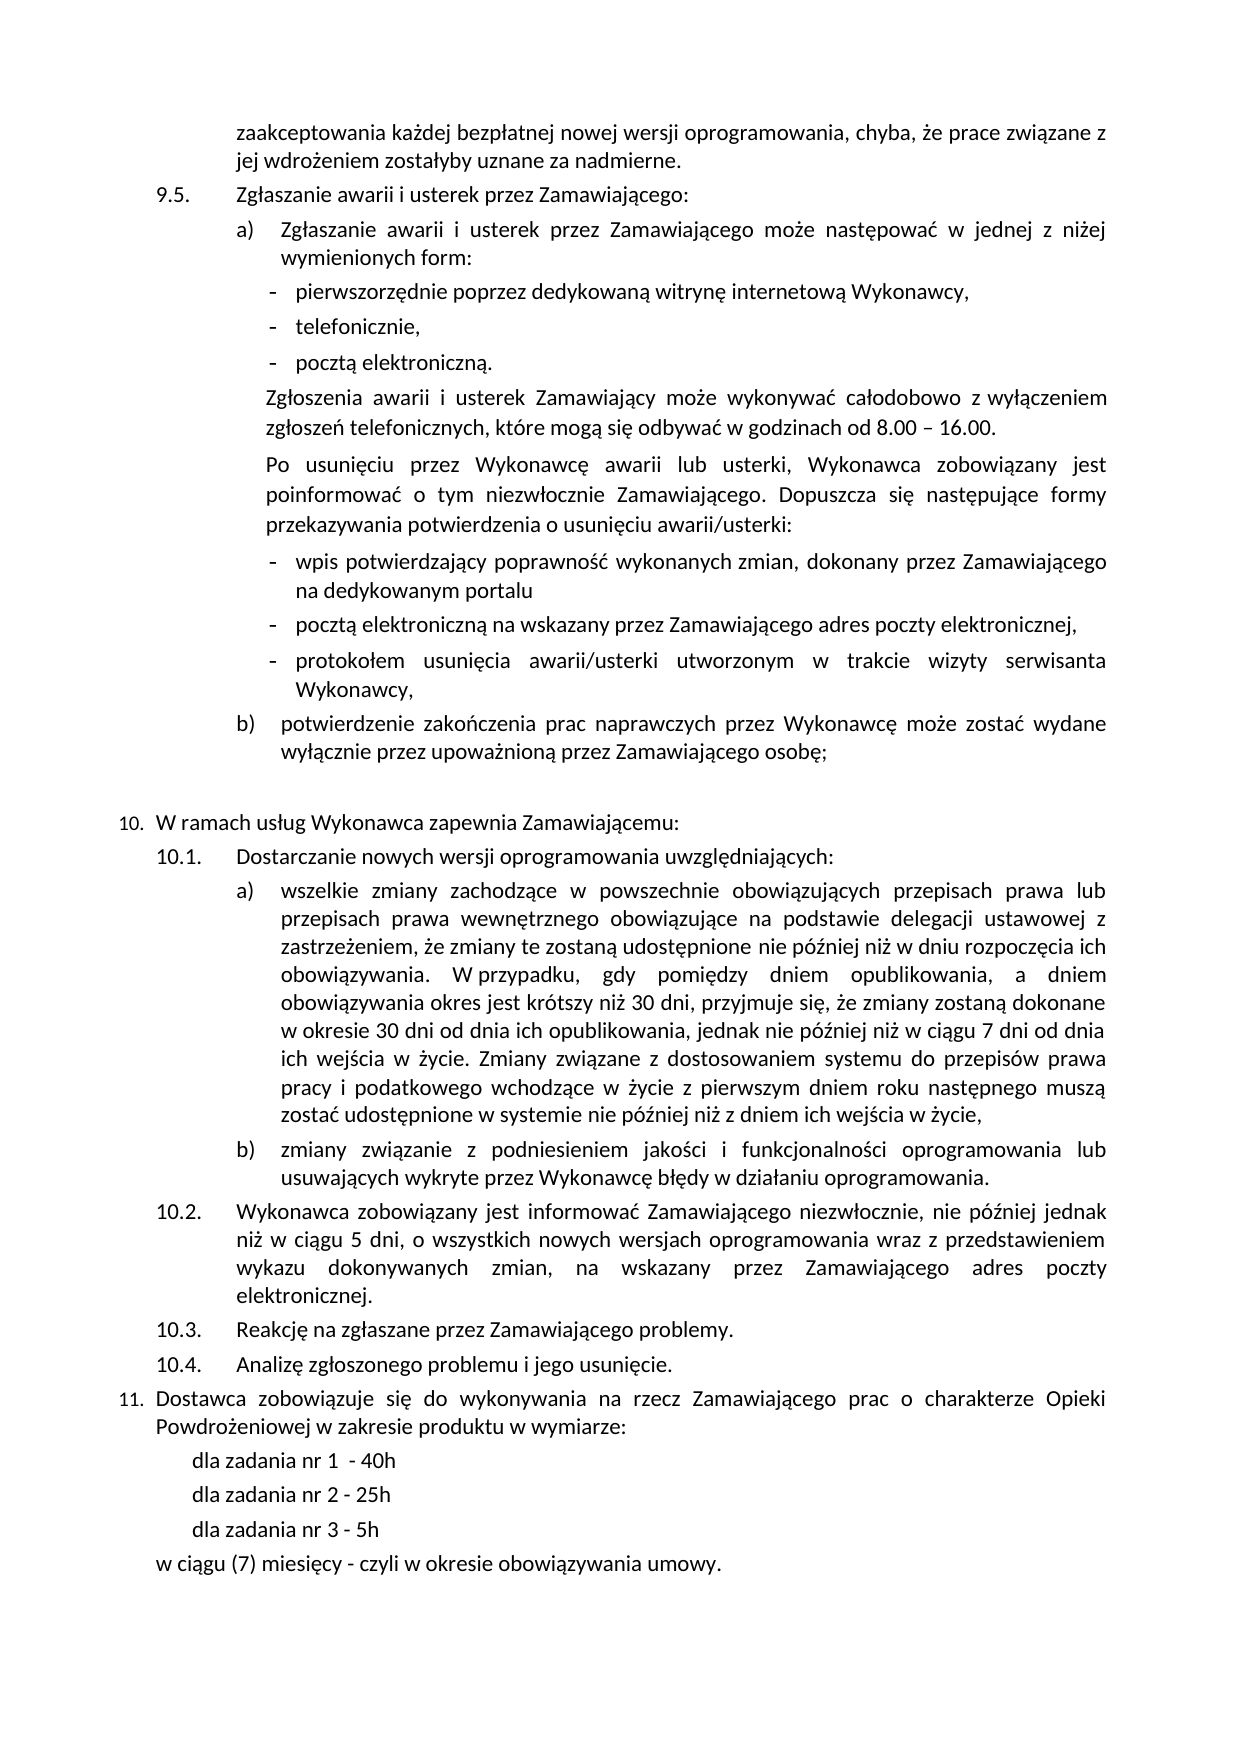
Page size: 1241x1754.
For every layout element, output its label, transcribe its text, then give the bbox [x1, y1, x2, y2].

list telefonicznie, [266, 312, 1107, 342]
text dla zadania nr 2 - 25h [192, 1481, 1107, 1509]
list Zgłaszanie awarii i usterek przez Zamawiającego może następować w jednej z niżej wymienionych form: [236, 215, 1107, 271]
list protokołem usunięcia awarii/usterki utworzonym w trakcie wizyty serwisanta Wykonawcy, [266, 646, 1107, 703]
list zmiany związanie z podniesieniem jakości i funkcjonalności oprogramowania lub usuwających wykryte przez Wykonawcę błędy w działaniu oprogramowania. [236, 1135, 1107, 1191]
list potwierdzenie zakończenia prac naprawczych przez Wykonawcę może zostać wydane wyłącznie przez upoważnioną przez Zamawiającego osobę; [236, 709, 1107, 765]
list W ramach usług Wykonawca zapewnia Zamawiającemu: [118, 808, 1107, 836]
text Po usunięciu przez Wykonawcę awarii lub usterki, Wykonawca zobowiązany jest poinformować o tym niezwłocznie Zamawiającego. Dopuszcza się następujące formy przekazywania potwierdzenia o usunięciu awarii/usterki: [266, 450, 1107, 538]
list Dostawca zobowiązuje się do wykonywania na rzecz Zamawiającego prac o charakterze Opieki Powdrożeniowej w zakresie produktu w wymiarze: [118, 1384, 1107, 1440]
list Zgłaszanie awarii i usterek przez Zamawiającego: [156, 181, 1107, 208]
text Zgłoszenia awarii i usterek Zamawiający może wykonywać całodobowo z wyłączeniem zgłoszeń telefonicznych, które mogą się odbywać w godzinach od 8.00 – 16.00. [266, 383, 1107, 442]
list Dostarczanie nowych wersji oprogramowania uwzględniających: [156, 842, 1107, 870]
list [156, 118, 1107, 174]
list wszelkie zmiany zachodzące w powszechnie obowiązujących przepisach prawa lub przepisach prawa wewnętrznego obowiązujące na podstawie delegacji ustawowej z zastrzeżeniem, że zmiany te zostaną udostępnione nie później niż w dniu rozpoczęcia ich obowiązywania. W przypadku, gdy pomiędzy dniem opublikowania, a dniem obowiązywania okres jest krótszy niż 30 dni, przyjmuje się, że zmiany zostaną dokonane w okresie 30 dni od dnia ich opublikowania, jednak nie później niż w ciągu 7 dni od dnia ich wejścia w życie. Zmiany związane z dostosowaniem systemu do przepisów prawa pracy i podatkowego wchodzące w życie z pierwszym dniem roku następnego muszą zostać udostępnione w systemie nie później niż z dniem ich wejścia w życie, [236, 876, 1107, 1129]
text dla zadania nr 3 - 5h [192, 1515, 1107, 1543]
list Analizę zgłoszonego problemu i jego usunięcie. [156, 1350, 1107, 1378]
list pocztą elektroniczną. [266, 348, 1107, 377]
text w ciągu (7) miesięcy - czyli w okresie obowiązywania umowy. [156, 1549, 1107, 1577]
list Reakcję na zgłaszane przez Zamawiającego problemy. [156, 1316, 1107, 1343]
list Wykonawca zobowiązany jest informować Zamawiającego niezwłocznie, nie później jednak niż w ciągu 5 dni, o wszystkich nowych wersjach oprogramowania wraz z przedstawieniem wykazu dokonywanych zmian, na wskazany przez Zamawiającego adres poczty elektronicznej. [156, 1197, 1107, 1309]
list pocztą elektroniczną na wskazany przez Zamawiającego adres poczty elektronicznej, [266, 610, 1107, 639]
list pierwszorzędnie poprzez dedykowaną witrynę internetową Wykonawcy, [266, 277, 1107, 306]
list wpis potwierdzający poprawność wykonanych zmian, dokonany przez Zamawiającego na dedykowanym portalu [266, 547, 1107, 604]
text dla zadania nr 1 - 40h [192, 1446, 1107, 1474]
